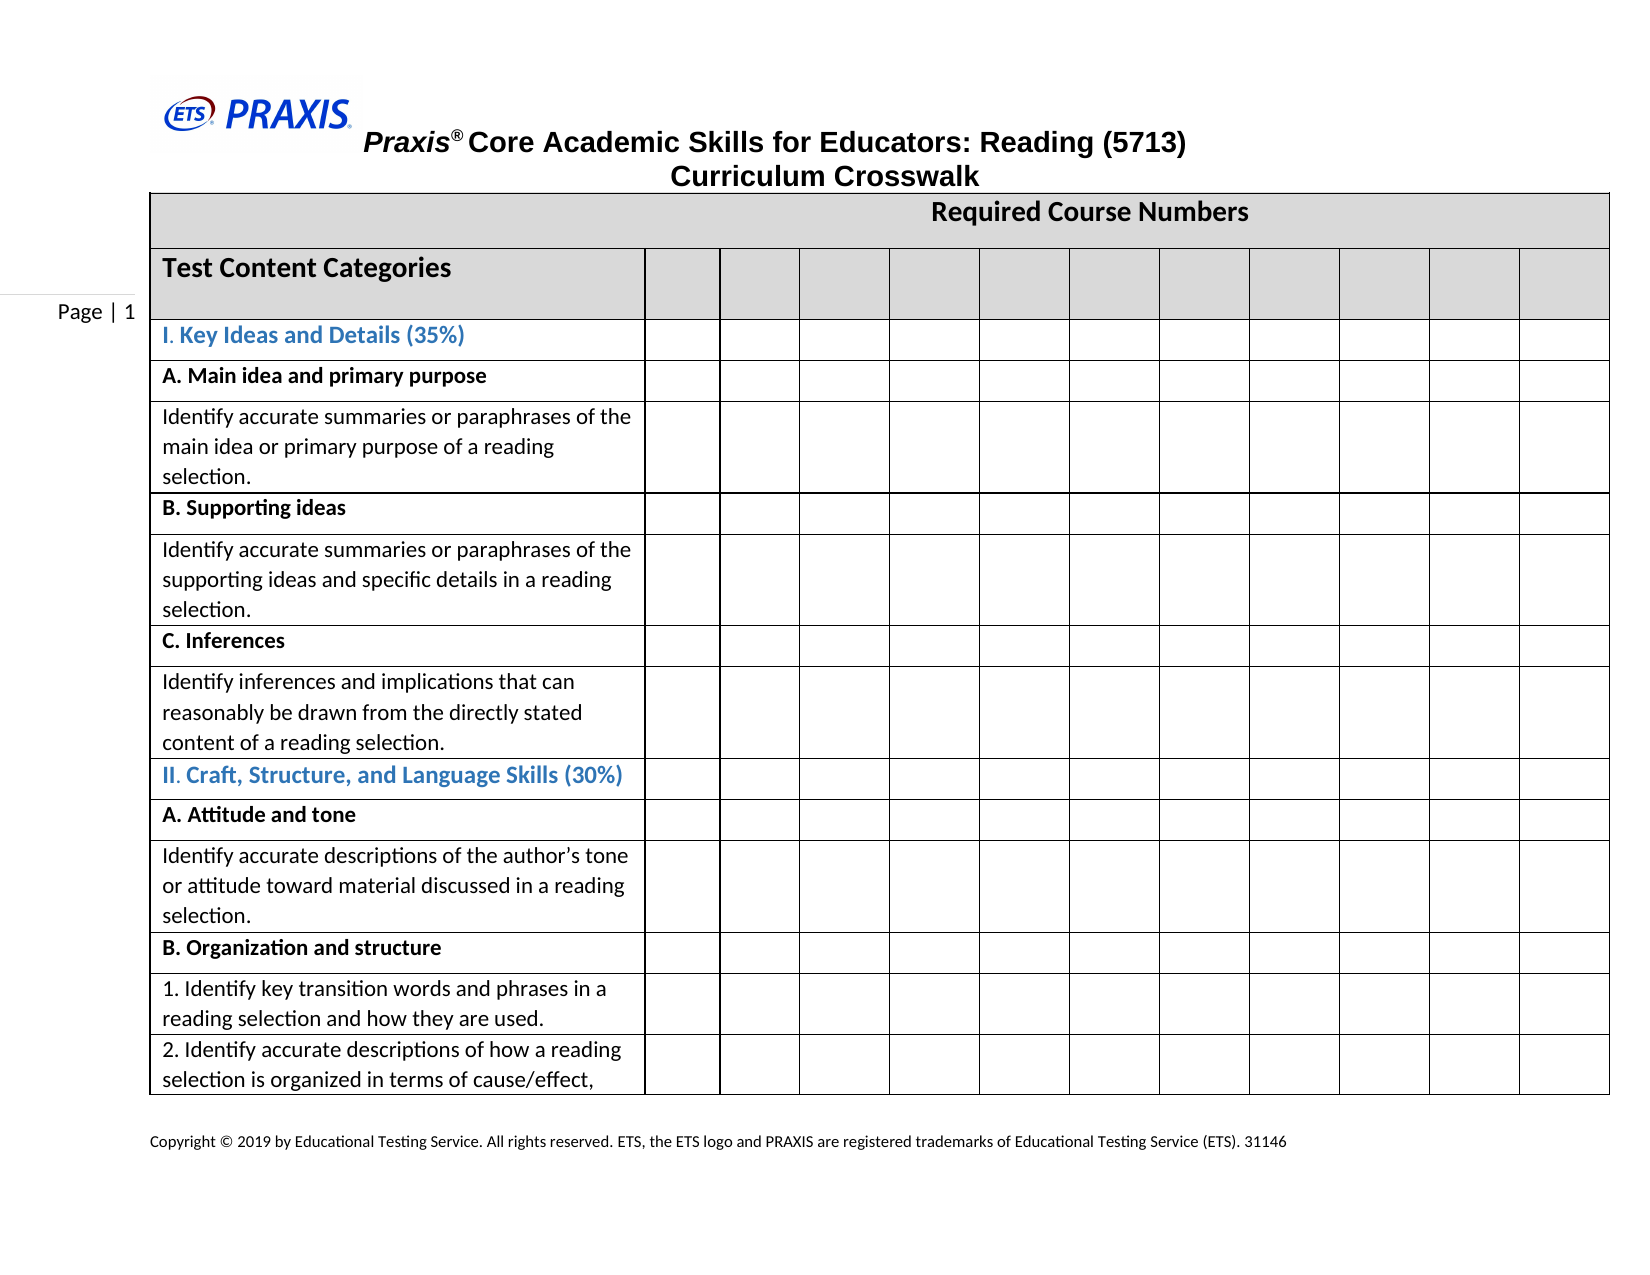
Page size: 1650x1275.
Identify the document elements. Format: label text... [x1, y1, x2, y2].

table_cell [1250, 249, 1339, 319]
table_cell [721, 974, 799, 1034]
table_cell [1520, 626, 1609, 666]
table_cell [890, 800, 979, 840]
table_cell B. Organization and structure [151, 933, 644, 973]
table_cell [890, 535, 979, 625]
table_cell [1340, 535, 1429, 625]
table_cell [646, 1035, 719, 1093]
table_cell [800, 759, 889, 799]
table_cell A. Main idea and primary purpose [151, 361, 644, 401]
table_cell [1340, 402, 1429, 492]
table_cell [1160, 320, 1249, 360]
table_cell [1340, 667, 1429, 758]
table_cell [1520, 667, 1609, 758]
table_cell [646, 667, 719, 758]
table_cell [800, 535, 889, 625]
table_cell [1430, 249, 1519, 319]
table_cell [721, 535, 799, 625]
table_cell [1520, 361, 1609, 401]
table_cell [1160, 800, 1249, 840]
table_cell [1520, 402, 1609, 492]
table_cell [1070, 535, 1159, 625]
table_cell [980, 841, 1069, 932]
table_cell [1340, 361, 1429, 401]
table_cell Identify inferences and implications that can reasonably be drawn from the directly stated content of a reading selection. [151, 667, 644, 758]
table_cell [1070, 1035, 1159, 1093]
table_cell [1430, 800, 1519, 840]
table_cell [721, 667, 799, 758]
table_cell [646, 841, 719, 932]
table_cell [646, 494, 719, 534]
table_cell 2. Identify accurate descriptions of how a reading selection is organized in terms of cause/effect, compare/contrast, problem/solution, etc. [151, 1035, 644, 1093]
table_cell [1250, 800, 1339, 840]
table_cell [980, 402, 1069, 492]
table_cell [890, 759, 979, 799]
table_cell [1520, 800, 1609, 840]
table_cell [980, 320, 1069, 360]
table_cell [890, 841, 979, 932]
table_cell A. Attitude and tone [151, 800, 644, 840]
table_cell [721, 361, 799, 401]
table_cell [1340, 974, 1429, 1034]
table_cell [1070, 974, 1159, 1034]
table_cell [1430, 402, 1519, 492]
table_cell [1160, 841, 1249, 932]
table_cell [646, 535, 719, 625]
table_cell [1160, 402, 1249, 492]
table_cell [1520, 249, 1609, 319]
table_header Required Course Numbers [151, 194, 1609, 248]
table_cell [980, 974, 1069, 1034]
table_cell [800, 1035, 889, 1093]
table_cell [890, 249, 979, 319]
table_cell [721, 933, 799, 973]
table_cell B. Supporting ideas [151, 494, 644, 534]
table_cell [980, 361, 1069, 401]
table_cell [1340, 841, 1429, 932]
table_cell [1340, 759, 1429, 799]
table_cell [890, 1035, 979, 1093]
table_cell [1160, 494, 1249, 534]
table_cell [1070, 933, 1159, 973]
table_cell [1250, 841, 1339, 932]
table_cell [1160, 667, 1249, 758]
table_cell [1250, 320, 1339, 360]
table_cell [646, 402, 719, 492]
table_cell [721, 759, 799, 799]
table_cell [646, 933, 719, 973]
table_cell [1430, 320, 1519, 360]
table_cell [1070, 667, 1159, 758]
table_cell [1250, 402, 1339, 492]
table_cell Identify accurate descriptions of the author’s tone or attitude toward material discussed in a reading selection. [151, 841, 644, 932]
table_cell [800, 626, 889, 666]
table_cell Identify accurate summaries or paraphrases of the supporting ideas and specific details in a reading selection. [151, 535, 644, 625]
table_cell [1430, 535, 1519, 625]
table_cell [1160, 933, 1249, 973]
table_cell [980, 800, 1069, 840]
table_cell [646, 249, 719, 319]
table_cell [1160, 759, 1249, 799]
table_cell Test Content Categories [151, 249, 644, 319]
table_cell [800, 933, 889, 973]
table_cell [1430, 1035, 1519, 1093]
table_cell [1340, 320, 1429, 360]
table_cell [1520, 841, 1609, 932]
table_cell [800, 249, 889, 319]
table_cell [1250, 361, 1339, 401]
table_cell [646, 759, 719, 799]
table_cell [1070, 800, 1159, 840]
table_cell [1070, 759, 1159, 799]
table_cell [1430, 974, 1519, 1034]
table_cell I. Key Ideas and Details (35%) [151, 320, 644, 360]
table_cell [1340, 626, 1429, 666]
table_cell [800, 494, 889, 534]
table_cell [1340, 800, 1429, 840]
table_cell [890, 667, 979, 758]
table_cell [800, 841, 889, 932]
table_cell [1160, 361, 1249, 401]
table_cell [800, 667, 889, 758]
table_cell [721, 841, 799, 932]
table_cell [890, 494, 979, 534]
table_cell [1070, 494, 1159, 534]
table_cell [1160, 1035, 1249, 1093]
table_cell [1250, 667, 1339, 758]
table_cell [1250, 933, 1339, 973]
table_cell [1430, 626, 1519, 666]
table_cell [1250, 626, 1339, 666]
table_cell [1430, 933, 1519, 973]
table_cell [1070, 361, 1159, 401]
table_cell [1160, 974, 1249, 1034]
table_cell [1070, 841, 1159, 932]
table_cell [1160, 249, 1249, 319]
table_cell [1250, 535, 1339, 625]
table_cell [721, 800, 799, 840]
table_cell [1070, 320, 1159, 360]
table_cell [721, 626, 799, 666]
table_cell [1070, 249, 1159, 319]
table_cell [890, 933, 979, 973]
table_cell C. Inferences [151, 626, 644, 666]
picture [150, 75, 364, 153]
table_cell II. Craft, Structure, and Language Skills (30%) [151, 759, 644, 799]
table_cell [1070, 626, 1159, 666]
table_cell [1250, 494, 1339, 534]
table_cell [1340, 249, 1429, 319]
table_cell [646, 626, 719, 666]
table_cell [980, 626, 1069, 666]
table_cell [980, 1035, 1069, 1093]
table_cell [646, 800, 719, 840]
table_cell [980, 494, 1069, 534]
table_cell [1340, 1035, 1429, 1093]
table_cell [800, 402, 889, 492]
table_cell [980, 933, 1069, 973]
table_cell [800, 361, 889, 401]
table_cell [890, 626, 979, 666]
table_cell [800, 800, 889, 840]
table_cell [1520, 974, 1609, 1034]
table_cell 1. Identify key transition words and phrases in a reading selection and how they are used. [151, 974, 644, 1034]
table_cell [890, 320, 979, 360]
table_cell [1430, 759, 1519, 799]
table_cell [980, 759, 1069, 799]
table_cell [646, 320, 719, 360]
table_cell [1250, 974, 1339, 1034]
table_cell [1430, 841, 1519, 932]
table_cell [1340, 933, 1429, 973]
table_cell [1340, 494, 1429, 534]
table_cell [1160, 535, 1249, 625]
table_cell [1250, 759, 1339, 799]
table_cell [980, 535, 1069, 625]
table_cell [800, 974, 889, 1034]
table_cell [721, 494, 799, 534]
table_cell [646, 361, 719, 401]
table_cell [1430, 667, 1519, 758]
table_cell [890, 402, 979, 492]
table_cell [800, 320, 889, 360]
table_cell [721, 402, 799, 492]
table_cell [1520, 1035, 1609, 1093]
table_cell [721, 249, 799, 319]
table_cell [890, 974, 979, 1034]
table_cell [1520, 933, 1609, 973]
table_cell [721, 320, 799, 360]
table_cell [1520, 759, 1609, 799]
table_cell [1520, 535, 1609, 625]
table_cell [980, 667, 1069, 758]
table_cell [721, 1035, 799, 1093]
table_cell [1430, 494, 1519, 534]
table_cell [1160, 626, 1249, 666]
table_cell [1520, 494, 1609, 534]
table_cell [980, 249, 1069, 319]
table_cell [646, 974, 719, 1034]
table_cell [1520, 320, 1609, 360]
table_cell Identify accurate summaries or paraphrases of the main idea or primary purpose of a reading selection. [151, 402, 644, 492]
table_cell [1070, 402, 1159, 492]
table_cell [1430, 361, 1519, 401]
table_cell [890, 361, 979, 401]
table_cell [1250, 1035, 1339, 1093]
